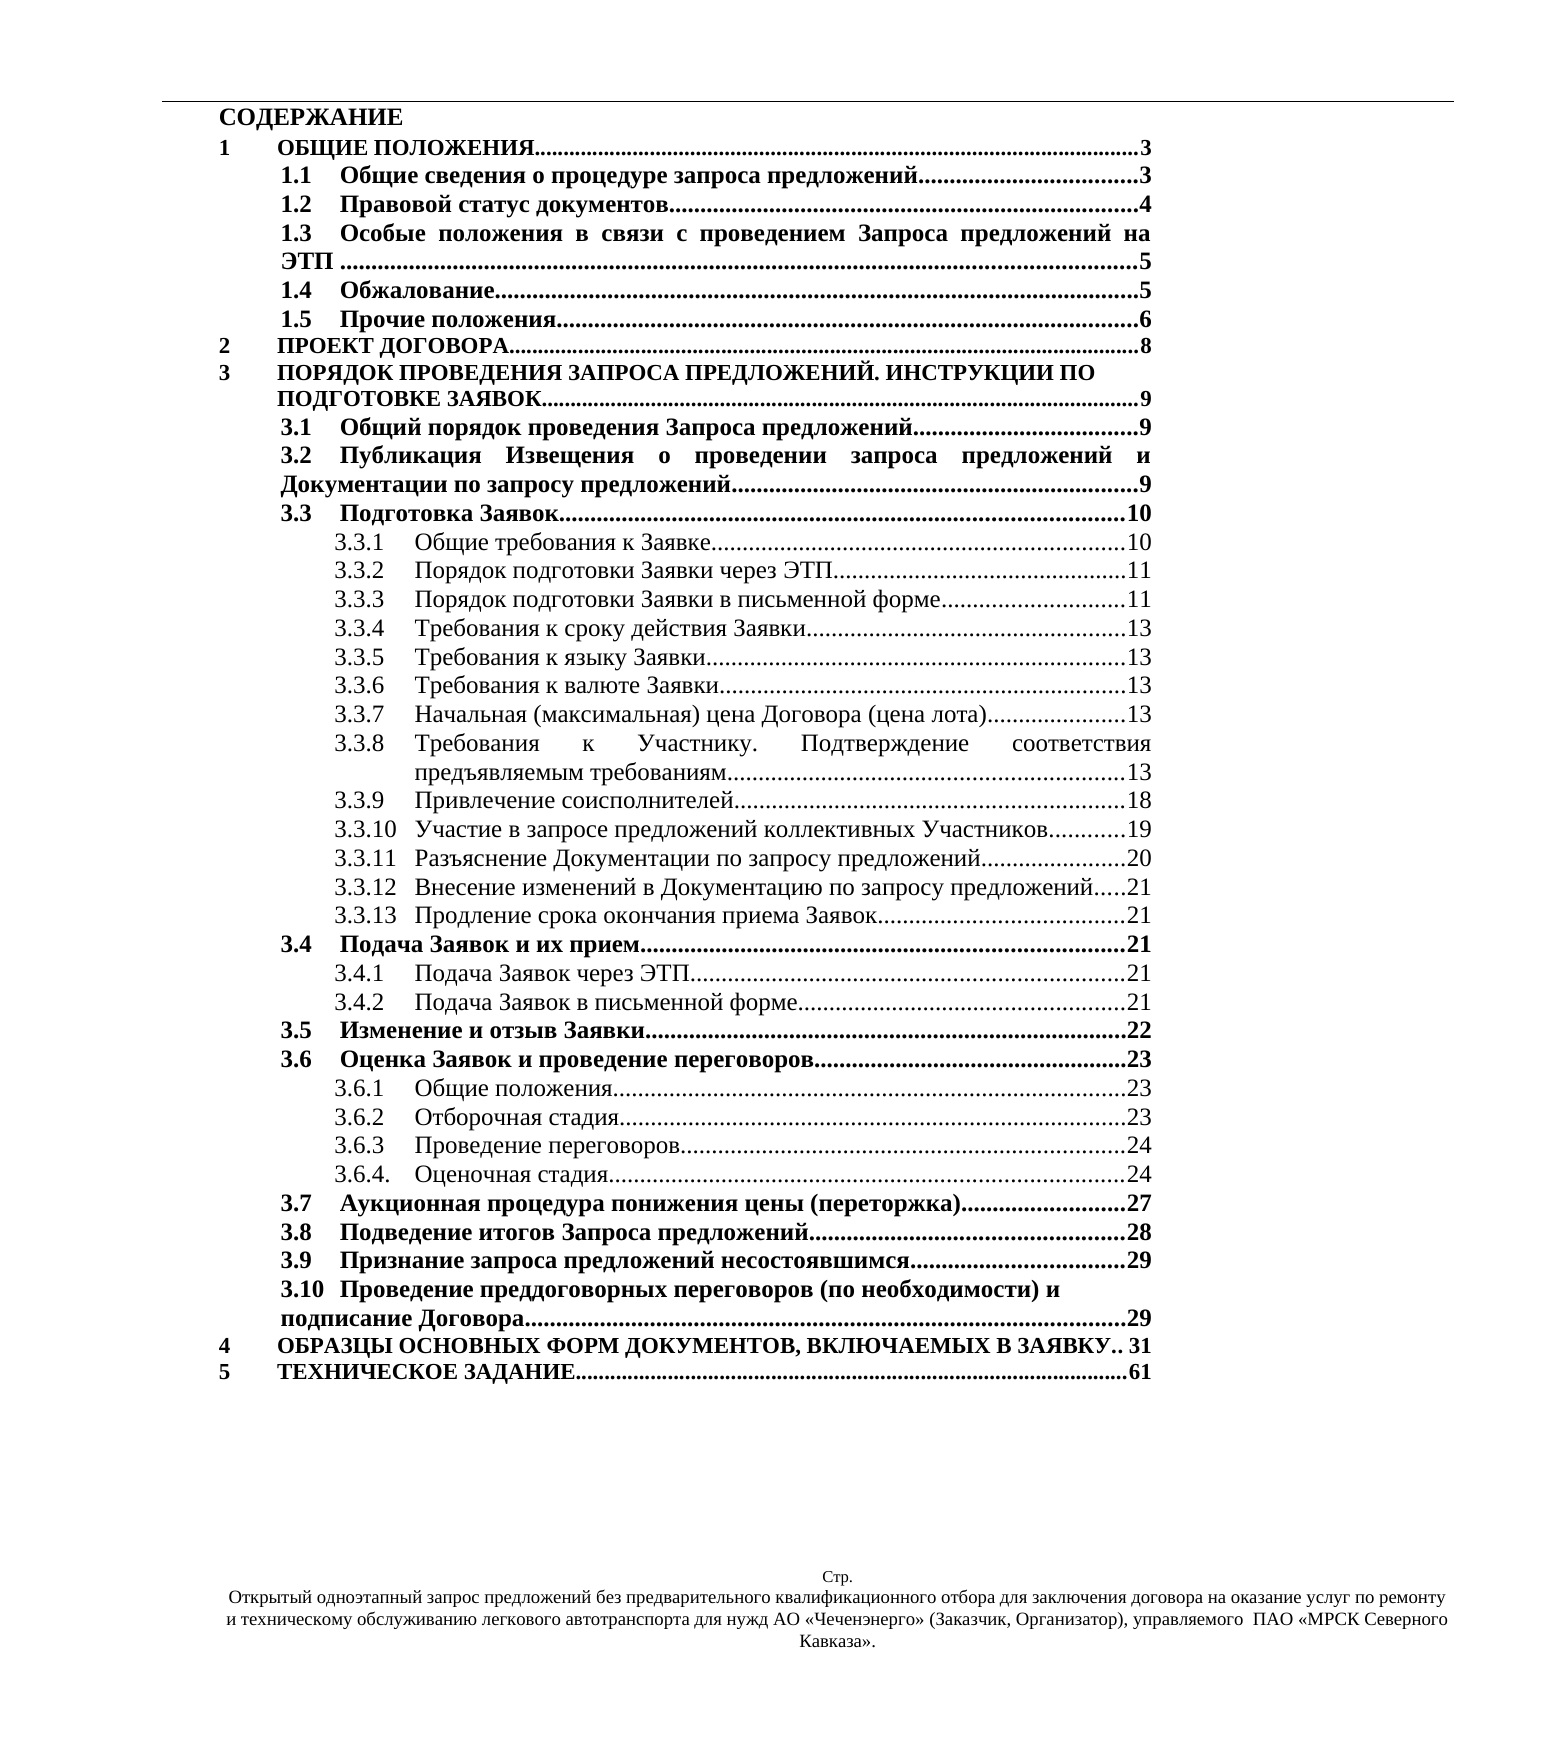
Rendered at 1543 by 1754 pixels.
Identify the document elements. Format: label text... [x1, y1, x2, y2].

text 3.4.2 Подача Заявок в письменной форме 21 [334, 987, 1447, 1015]
text 3.3 Подготовка Заявок 10 [280, 498, 1435, 527]
text 3.3.6 Требования к валюте Заявки 13 [334, 670, 1447, 699]
text 3 Порядок проведения Запроса предложений. Инструкции по подготовке Заявок 9 [218, 359, 1152, 412]
text 3.3.5 Требования к языку Заявки 13 [334, 642, 1447, 670]
text 3.6.4. Оценочная стадия 24 [334, 1159, 1447, 1188]
text 3.3.8 Требования к Участнику. Подтверждение соответствия предъявляемым требованиям 13 [334, 728, 1152, 785]
text 3.6.2 Отборочная стадия 23 [334, 1102, 1447, 1130]
text 3.3.9 Привлечение соисполнителей 18 [334, 785, 1447, 814]
text СОДЕРЖАНИЕ [218, 102, 1240, 131]
text 3.5 Изменение и отзыв Заявки 22 [280, 1015, 1435, 1044]
text 3.3.10 Участие в запросе предложений коллективных Участников 19 [334, 814, 1447, 843]
text 3.3.11 Разъяснение Документации по запросу предложений 20 [334, 843, 1447, 872]
text 2 Проект Договора 8 [218, 333, 1336, 359]
text 3.4.1 Подача Заявок через ЭТП 21 [334, 958, 1447, 987]
text 3.10 Проведение преддоговорных переговоров (по необходимости) и подписание Договора 29 [280, 1274, 1152, 1332]
text 3.3.2 Порядок подготовки Заявки через ЭТП 11 [334, 555, 1447, 584]
text 3.9 Признание запроса предложений несостоявшимся 29 [280, 1245, 1435, 1274]
text 1.4 Обжалование 5 [280, 275, 1435, 304]
text 3.3.3 Порядок подготовки Заявки в письменной форме 11 [334, 584, 1447, 613]
text 1.1 Общие сведения о процедуре запроса предложений 3 [280, 160, 1435, 189]
text 3.2 Публикация Извещения о проведении запроса предложений и Документации по запросу предложений 9 [280, 440, 1152, 498]
text 3.1 Общий порядок проведения Запроса предложений 9 [280, 412, 1435, 440]
text 1.5 Прочие положения 6 [280, 304, 1435, 333]
text 3.3.1 Общие требования к Заявке 10 [334, 527, 1447, 555]
text 3.3.7 Начальная (максимальная) цена Договора (цена лота) 13 [334, 699, 1447, 728]
text 1 Общие положения 3 [218, 134, 1336, 160]
text 5 Техническое задание 61 [218, 1358, 1336, 1384]
text 3.3.4 Требования к сроку действия Заявки 13 [334, 613, 1447, 642]
text 3.8 Подведение итогов Запроса предложений 28 [280, 1217, 1435, 1245]
text 3.6.3 Проведение переговоров 24 [334, 1130, 1447, 1159]
text 1.3 Особые положения в связи с проведением Запроса предложений на ЭТП 5 [280, 218, 1152, 275]
text 3.3.13 Продление срока окончания приема Заявок 21 [334, 900, 1447, 929]
text 3.6.1 Общие положения 23 [334, 1073, 1447, 1102]
text 3.7 Аукционная процедура понижения цены (переторжка) 27 [280, 1188, 1435, 1217]
text 1.2 Правовой статус документов 4 [280, 189, 1435, 218]
text 4 Образцы основных форм документов, включаемых в Заявку. 31 [218, 1332, 1336, 1358]
text 3.6 Оценка Заявок и проведение переговоров 23 [280, 1044, 1435, 1073]
text 3.4 Подача Заявок и их прием 21 [280, 929, 1435, 958]
text 3.3.12 Внесение изменений в Документацию по запросу предложений. 21 [334, 872, 1447, 900]
